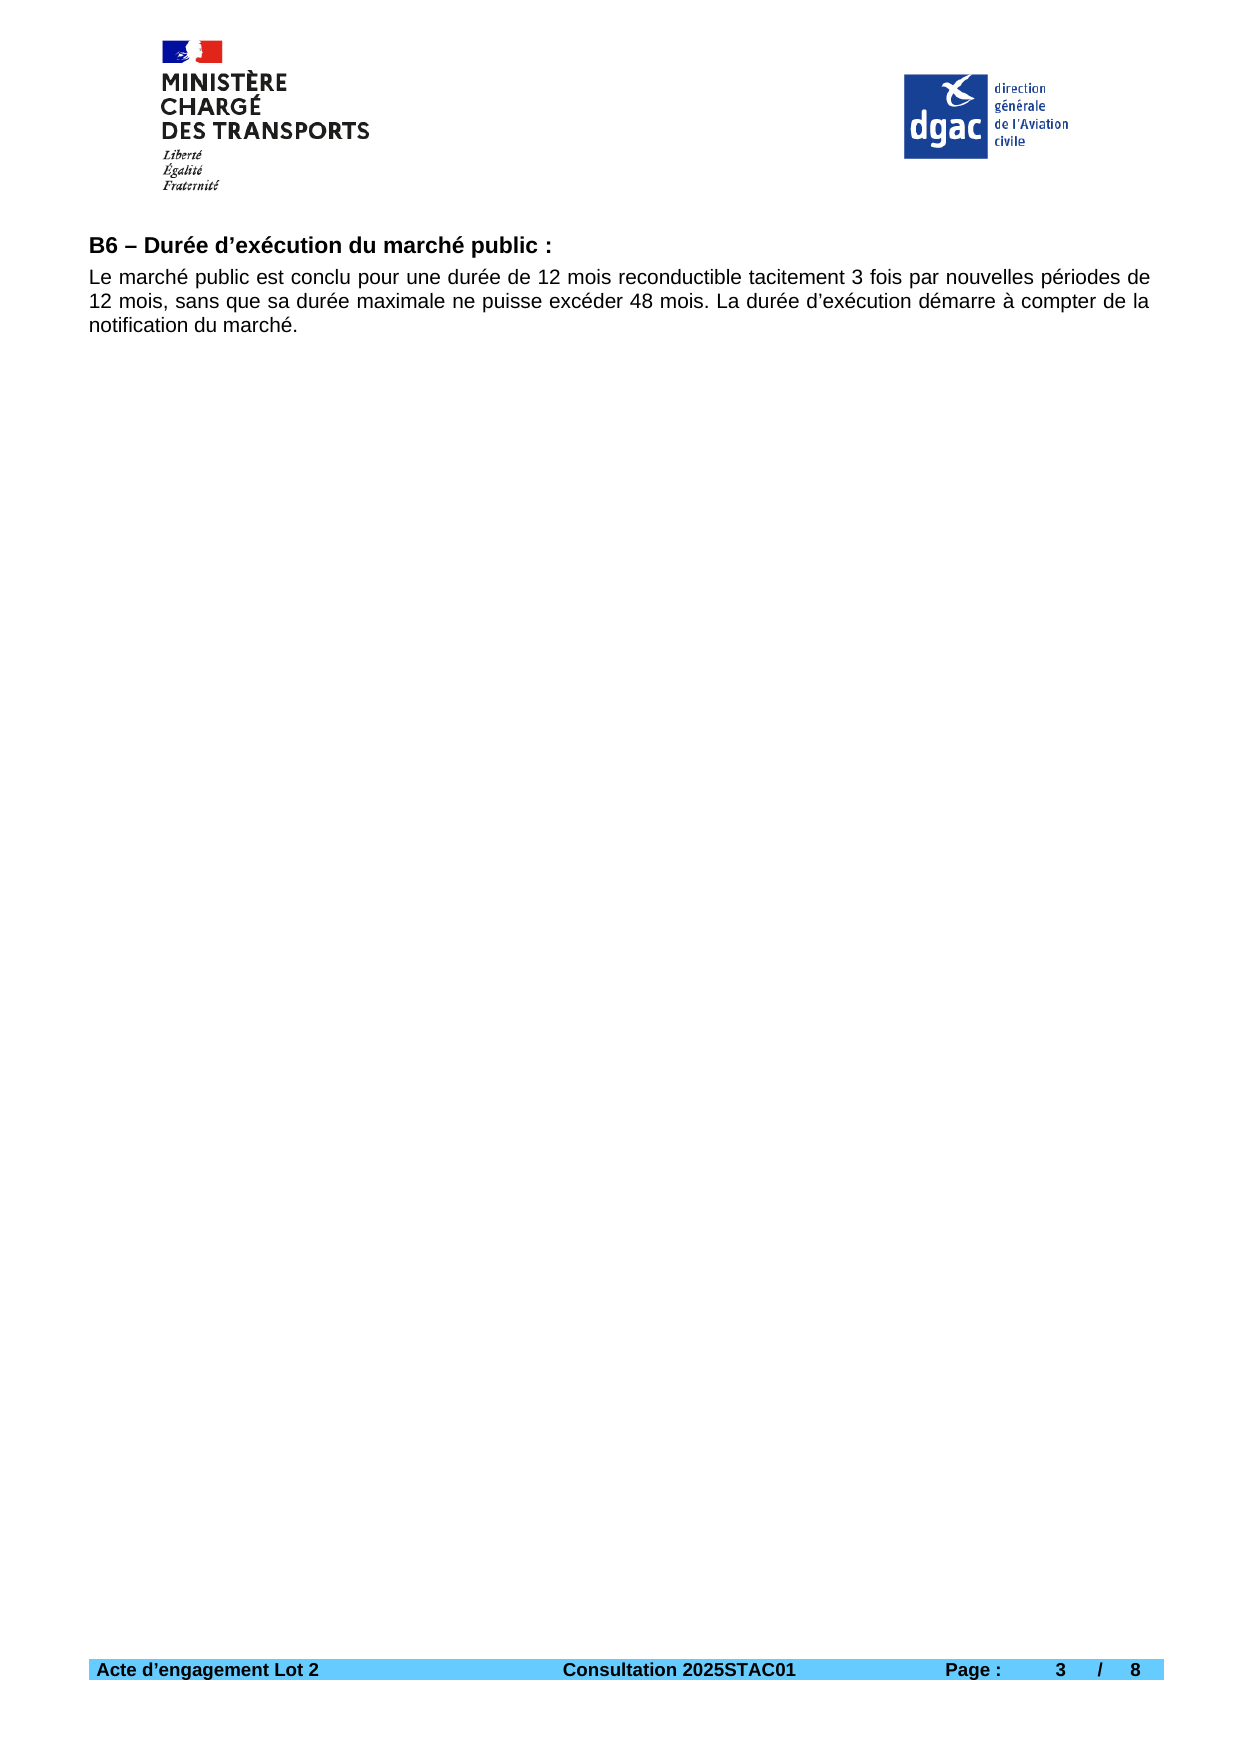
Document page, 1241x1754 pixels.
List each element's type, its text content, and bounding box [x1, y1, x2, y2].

text Le marché public est conclu pour une durée de 12 mois reconductible tacitement 3 fois par nouvelles périodes de 12 mois, sans que sa durée maximale ne puisse excéder 48 mois. La durée d’exécution démarre à compter de la notification du marché. [89, 264, 1152, 336]
picture [81, 0, 1152, 231]
subtitle B6 – Durée d’exécution du marché public : [89, 232, 1152, 258]
